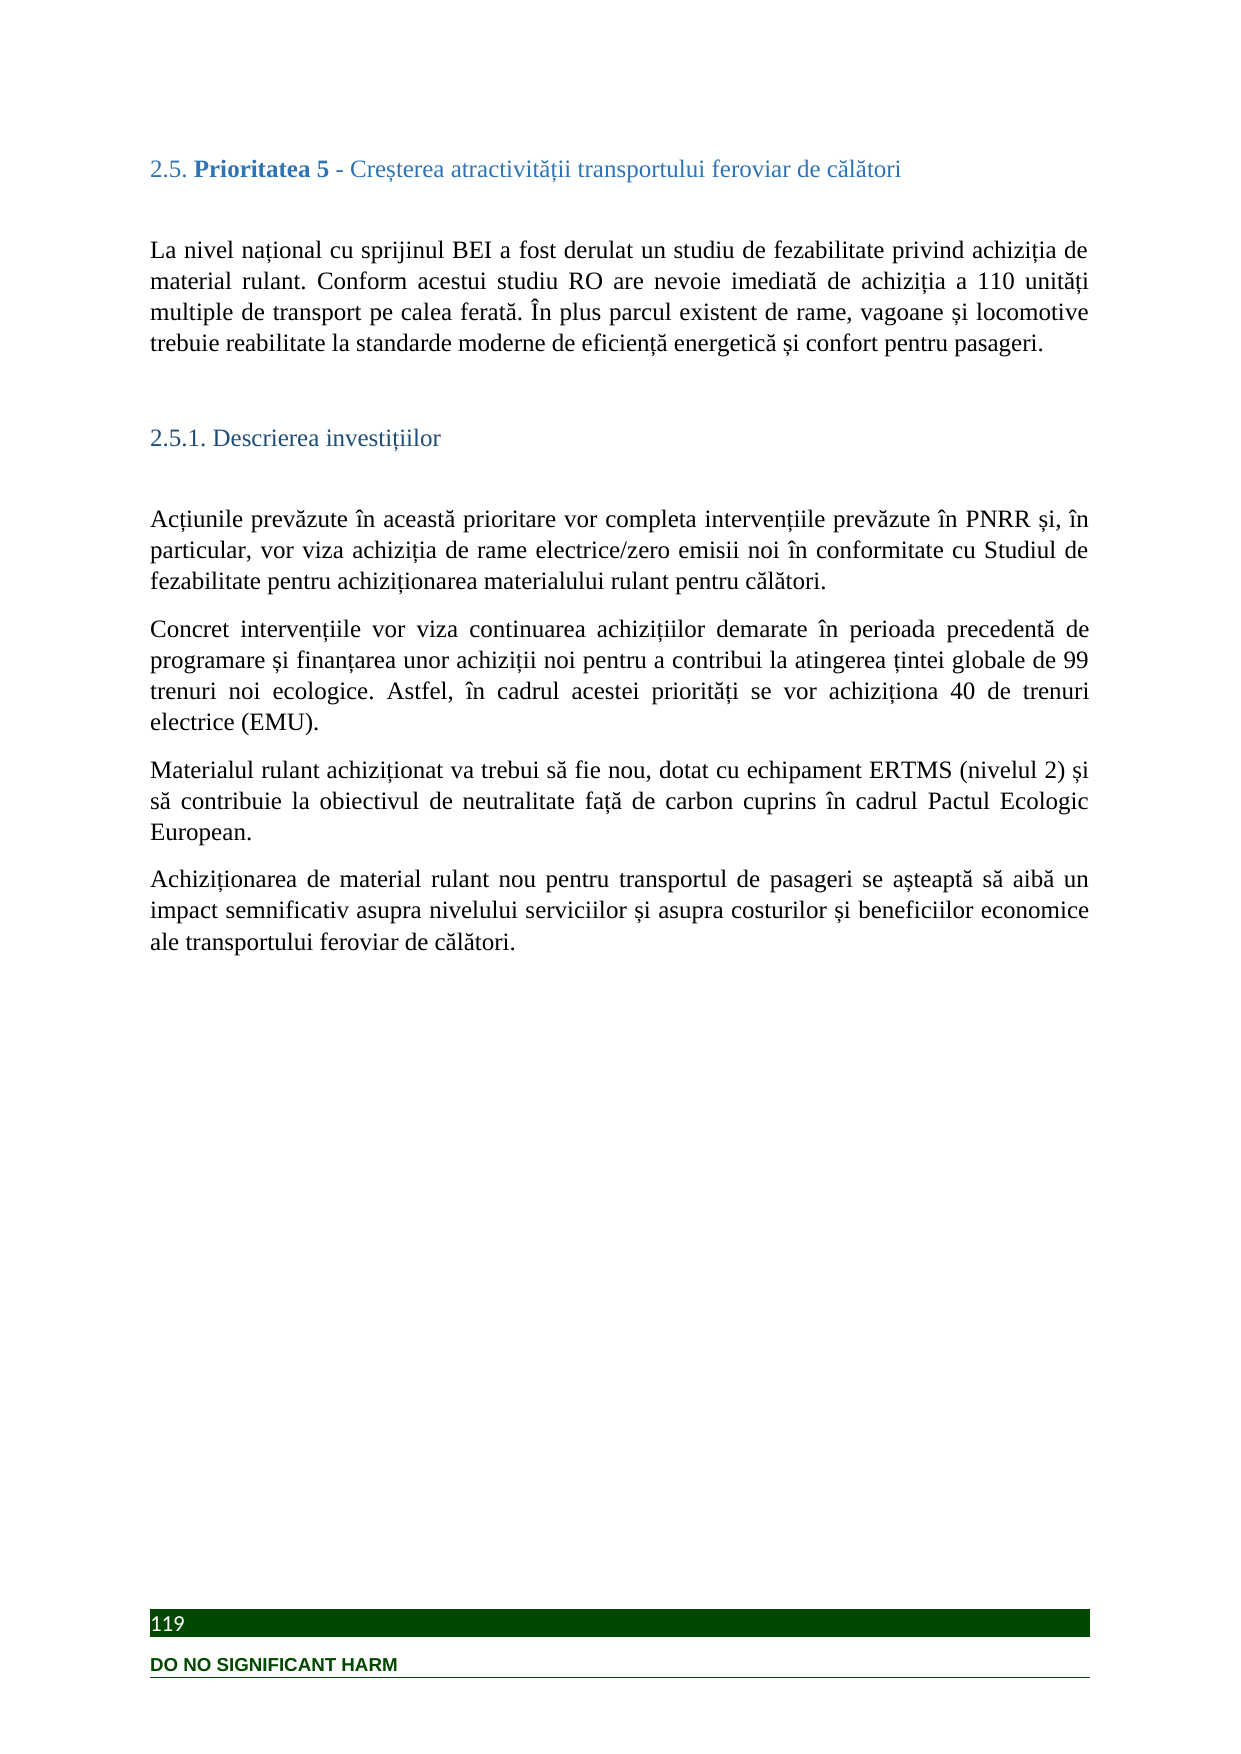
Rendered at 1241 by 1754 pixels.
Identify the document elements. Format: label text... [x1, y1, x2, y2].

text La nivel național cu sprijinul BEI a fost derulat un studiu de fezabilitate privind achiziția de material rulant. Conform acestui studiu RO are nevoie imediată de achiziția a 110 unități multiple de transport pe calea ferată. În plus parcul existent de rame, vagoane și locomotive trebuie reabilitate la standarde moderne de eficiență energetică și confort pentru pasageri. [150, 235, 1090, 357]
text Achiziționarea de material rulant nou pentru transportul de pasageri se așteaptă să aibă un impact semnificativ asupra nivelului serviciilor și asupra costurilor și beneficiilor economice ale transportului feroviar de călători. [150, 864, 1090, 955]
text Concret intervențiile vor viza continuarea achizițiilor demarate în perioada precedentă de programare și finanțarea unor achiziții noi pentru a contribui la atingerea țintei globale de 99 trenuri noi ecologice. Astfel, în cadrul acestei priorități se vor achiziționa 40 de trenuri electrice (EMU). [150, 614, 1090, 736]
text Acțiunile prevăzute în această prioritare vor completa intervențiile prevăzute în PNRR și, în particular, vor viza achiziția de rame electrice/zero emisii noi în conformitate cu Studiul de fezabilitate pentru achiziționarea materialului rulant pentru călători. [150, 504, 1090, 595]
subtitle 2.5.1. Descrierea investițiilor [150, 423, 1053, 452]
text Materialul rulant achiziționat va trebui să fie nou, dotat cu echipament ERTMS (nivelul 2) și să contribuie la obiectivul de neutralitate față de carbon cuprins în cadrul Pactul Ecologic European. [150, 755, 1090, 846]
subtitle 2.5. Prioritatea 5 - Creșterea atractivității transportului feroviar de călători [150, 154, 1053, 183]
